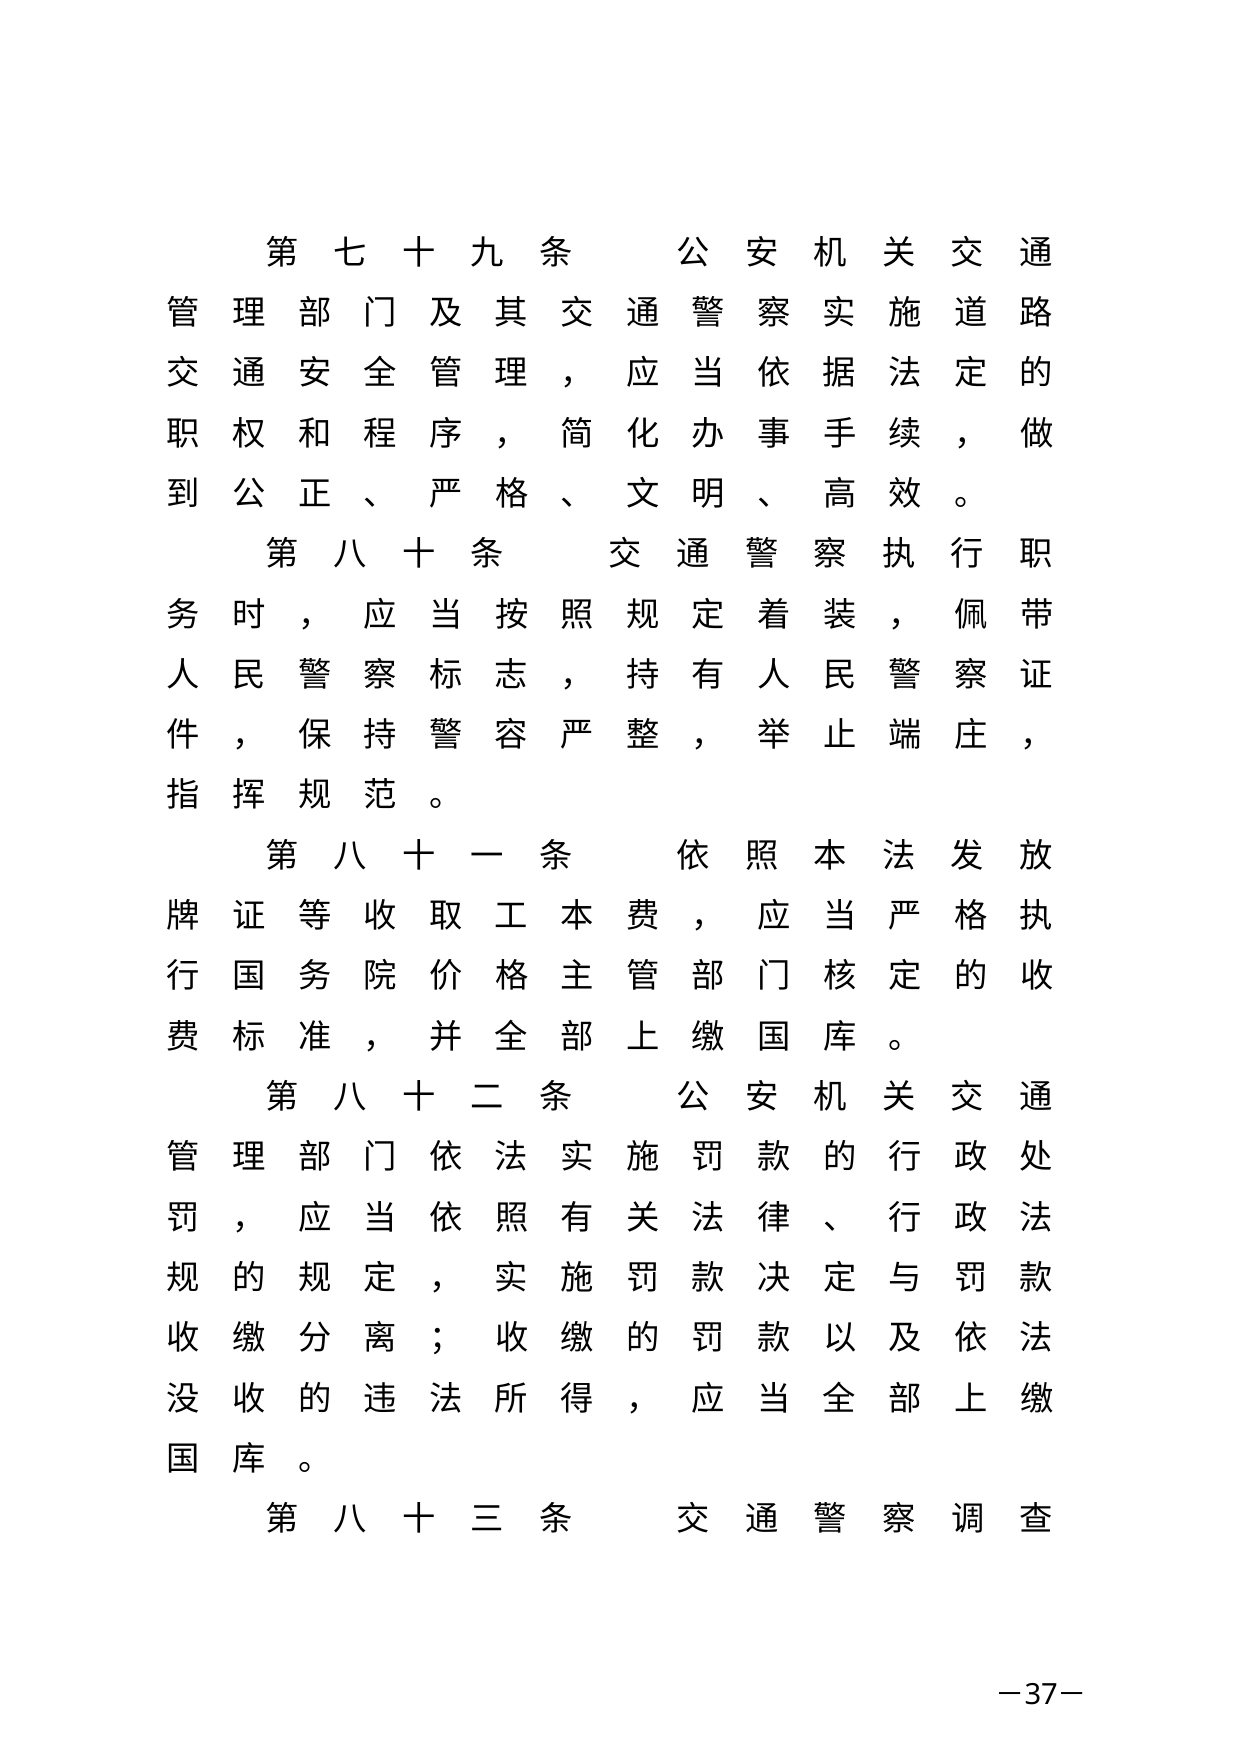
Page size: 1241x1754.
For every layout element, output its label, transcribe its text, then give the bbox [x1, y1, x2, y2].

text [167, 1486, 1085, 1546]
text 第八十二条 公安机关交通管理部门依法实施罚款的行政处罚，应当依照有关法律、行政法规的规定，实施罚款决定与罚款收缴分离；收缴的罚款以及依法没收的违法所得，应当全部上缴国库。 [167, 1064, 1085, 1486]
text 第七十九条 公安机关交通管理部门及其交通警察实施道路交通安全管理，应当依据法定的职权和程序，简化办事手续，做到公正、严格、文明、高效。 [167, 219, 1085, 521]
text 第八十条 交通警察执行职务时，应当按照规定着装，佩带人民警察标志，持有人民警察证件，保持警容严整，举止端庄，指挥规范。 [167, 521, 1085, 822]
text 第八十一条 依照本法发放牌证等收取工本费，应当严格执行国务院价格主管部门核定的收费标准，并全部上缴国库。 [167, 822, 1085, 1064]
